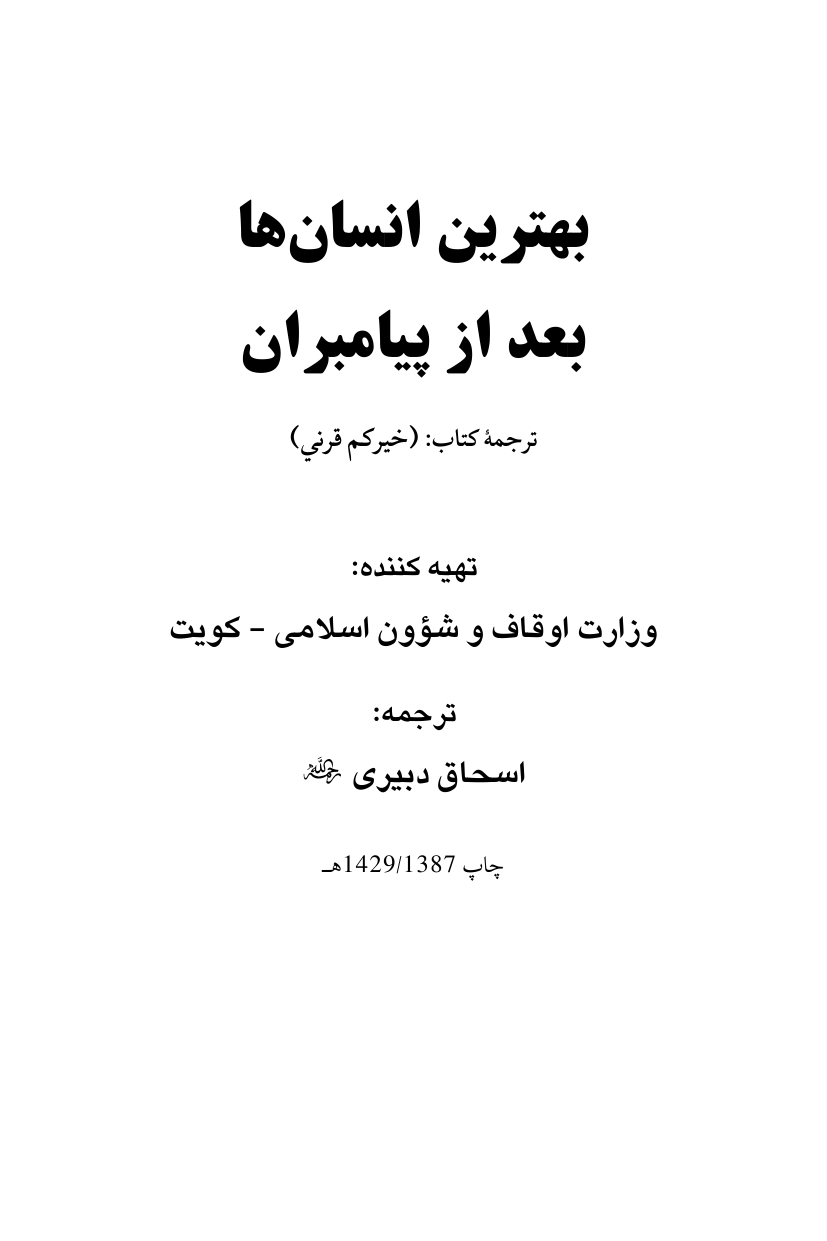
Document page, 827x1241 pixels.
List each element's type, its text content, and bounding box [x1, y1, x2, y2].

text بعد از پيامبران [89, 288, 738, 399]
text وزارت اوقاف و شؤون اسلامى - كويت [89, 597, 738, 661]
text اسحاق دبیری / [89, 742, 738, 806]
text بهترين انسان‌ها [89, 178, 738, 288]
text چاپ 1429/1387هـ [89, 846, 738, 891]
text تهیه كننده: [89, 540, 738, 597]
text ترجمه: [89, 685, 738, 742]
subtitle ترجمۀ كتاب: (خيركم قرني) [89, 418, 738, 466]
